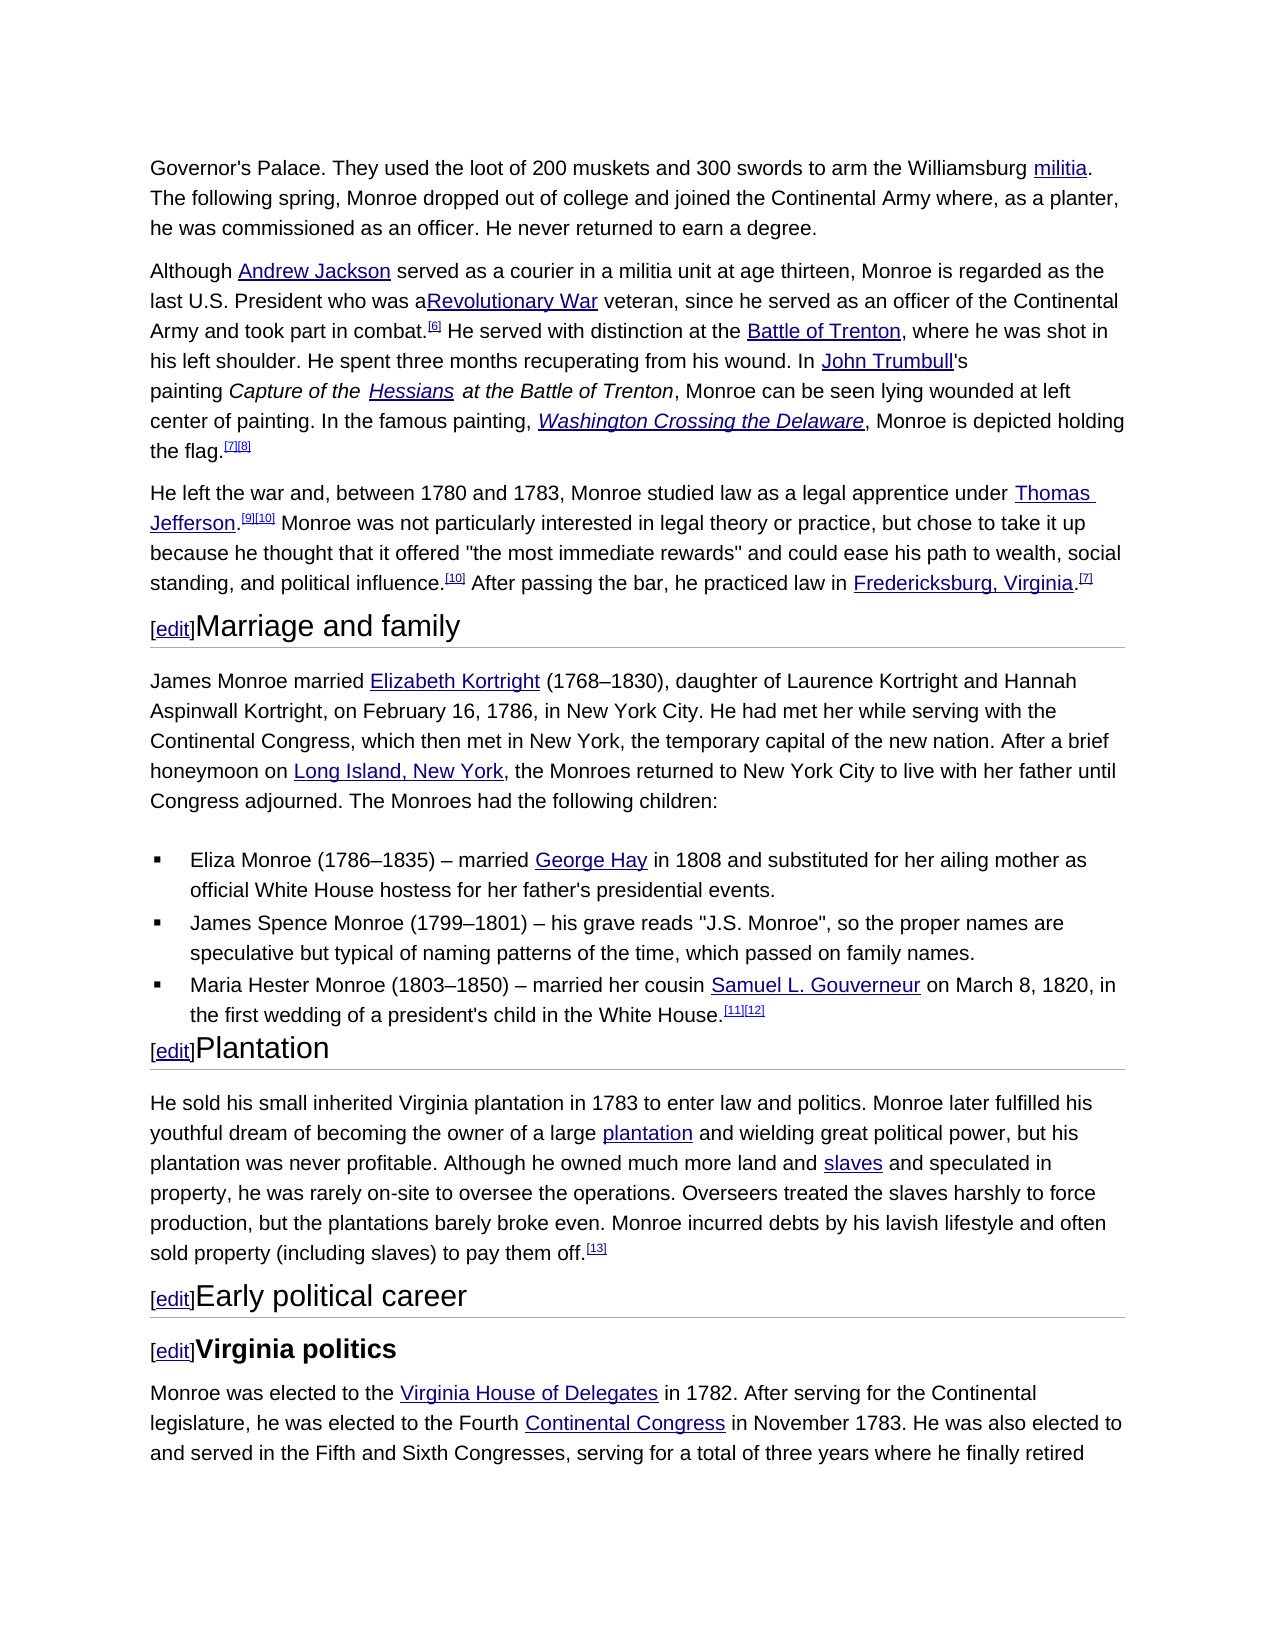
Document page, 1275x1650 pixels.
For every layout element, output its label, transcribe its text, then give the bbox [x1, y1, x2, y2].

list James Spence Monroe (1799–1801) – his grave reads "J.S. Monroe", so the proper names are speculative but typical of naming patterns of the time, which passed on family names. [152, 905, 1125, 965]
subtitle [edit]Virginia politics [150, 1333, 1125, 1364]
list Eliza Monroe (1786–1835) – married George Hay in 1808 and substituted for her ailing mother as official White House hostess for her father's presidential events. [152, 842, 1125, 902]
text Although Andrew Jackson served as a courier in a militia unit at age thirteen, Monroe is regarded as the last U.S. President who was aRevolutionary War veteran, since he served as an officer of the Continental Army and took part in combat.[6] He served with distinction at the Battle of Trenton, where he was shot in his left shoulder. He spent three months recuperating from his wound. In John Trumbull's painting Capture of the Hessians at the Battle of Trenton, Monroe can be seen lying wounded at left center of painting. In the famous painting, Washington Crossing the Delaware, Monroe is depicted holding the flag.[7][8] [150, 252, 1125, 462]
text He sold his small inherited Virginia plantation in 1783 to enter law and politics. Monroe later fulfilled his youthful dream of becoming the owner of a large plantation and wielding great political power, but his plantation was never profitable. Although he owned much more land and slaves and speculated in property, he was rarely on-site to oversee the operations. Overseers treated the slaves harshly to force production, but the plantations barely broke even. Monroe incurred debts by his lavish lifestyle and often sold property (including slaves) to pay them off.[13] [150, 1085, 1125, 1265]
subtitle [edit]Early political career [150, 1278, 1125, 1317]
text He left the war and, between 1780 and 1783, Monroe studied law as a legal apprentice under Thomas Jefferson.[9][10] Monroe was not particularly interested in legal theory or practice, but chose to take it up because he thought that it offered "the most immediate rewards" and could ease his path to wealth, social standing, and political influence.[10] After passing the bar, he practiced law in Fredericksburg, Virginia.[7] [150, 475, 1125, 595]
subtitle [edit]Marriage and family [150, 607, 1125, 647]
list Maria Hester Monroe (1803–1850) – married her cousin Samuel L. Gouverneur on March 8, 1820, in the first wedding of a president's child in the White House.[11][12] [152, 967, 1125, 1027]
text James Monroe married Elizabeth Kortright (1768–1830), daughter of Laurence Kortright and Hannah Aspinwall Kortright, on February 16, 1786, in New York City. He had met her while serving with the Continental Congress, which then met in New York, the temporary capital of the new nation. After a brief honeymoon on Long Island, New York, the Monroes returned to New York City to live with her father until Congress adjourned. The Monroes had the following children: [150, 663, 1125, 813]
subtitle [edit]Plantation [150, 1030, 1125, 1069]
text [150, 150, 1125, 240]
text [150, 1374, 1125, 1464]
